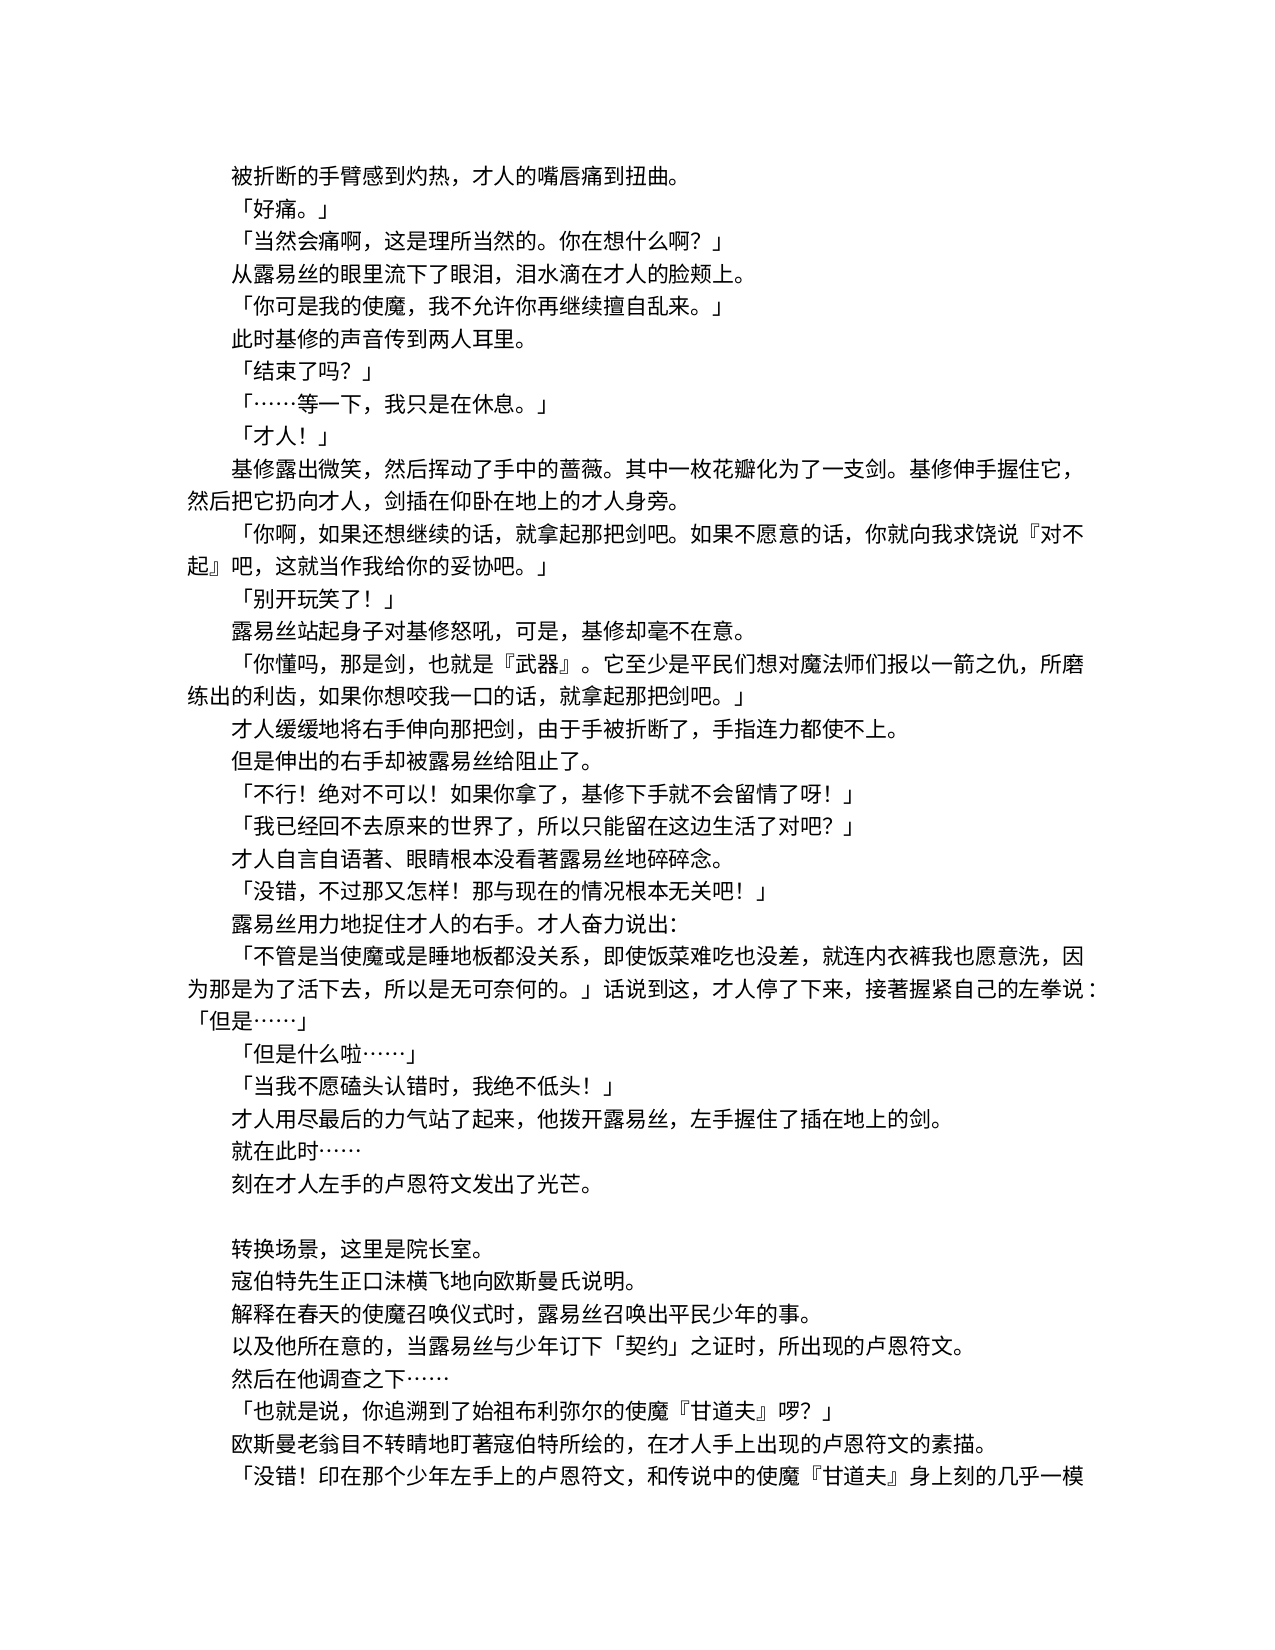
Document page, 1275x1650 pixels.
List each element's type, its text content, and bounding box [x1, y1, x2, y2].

text 欧斯曼老翁目不转睛地盯著寇伯特所绘的，在才人手上出现的卢恩符文的素描。 [187, 1426, 1087, 1459]
text 才人缓缓地将右手伸向那把剑，由于手被折断了，手指连力都使不上。 [187, 711, 1087, 744]
text 「但是什么啦……」 [187, 1036, 1087, 1069]
text 解释在春天的使魔召唤仪式时，露易丝召唤出平民少年的事。 [187, 1296, 1087, 1329]
text 「你可是我的使魔，我不允许你再继续擅自乱来。」 [187, 289, 1087, 321]
text 从露易丝的眼里流下了眼泪，泪水滴在才人的脸颊上。 [187, 256, 1087, 289]
text 「你啊，如果还想继续的话，就拿起那把剑吧。如果不愿意的话，你就向我求饶说『对不起』吧，这就当作我给你的妥协吧。」 [187, 516, 1087, 581]
text 露易丝站起身子对基修怒吼，可是，基修却毫不在意。 [187, 614, 1087, 646]
text 转换场景，这里是院长室。 [187, 1231, 1087, 1264]
text 「好痛。」 [187, 191, 1087, 224]
text 就在此时…… [187, 1134, 1087, 1166]
text 刻在才人左手的卢恩符文发出了光芒。 [187, 1166, 1087, 1199]
text 露易丝用力地捉住才人的右手。才人奋力说出： [187, 906, 1087, 939]
text 「我已经回不去原来的世界了，所以只能留在这边生活了对吧？」 [187, 809, 1087, 841]
text 被折断的手臂感到灼热，才人的嘴唇痛到扭曲。 [187, 159, 1087, 191]
text 以及他所在意的，当露易丝与少年订下「契约」之证时，所出现的卢恩符文。 [187, 1329, 1087, 1361]
text 寇伯特先生正口沬横飞地向欧斯曼氏说明。 [187, 1264, 1087, 1296]
text 「结束了吗？」 [187, 354, 1087, 386]
text 才人自言自语著、眼睛根本没看著露易丝地碎碎念。 [187, 841, 1087, 874]
text 此时基修的声音传到两人耳里。 [187, 321, 1087, 354]
text 然后在他调查之下…… [187, 1361, 1087, 1394]
text 「不管是当使魔或是睡地板都没关系，即使饭菜难吃也没差，就连内衣裤我也愿意洗，因为那是为了活下去，所以是无可奈何的。」话说到这，才人停了下来，接著握紧自己的左拳说：「但是……」 [187, 939, 1087, 1036]
text 但是伸出的右手却被露易丝给阻止了。 [187, 744, 1087, 776]
text 「……等一下，我只是在休息。」 [187, 386, 1087, 419]
text 基修露出微笑，然后挥动了手中的蔷薇。其中一枚花瓣化为了一支剑。基修伸手握住它，然后把它扔向才人，剑插在仰卧在地上的才人身旁。 [187, 451, 1087, 516]
text 「当我不愿磕头认错时，我绝不低头！」 [187, 1069, 1087, 1101]
text 「也就是说，你追溯到了始祖布利弥尔的使魔『甘道夫』啰？」 [187, 1394, 1087, 1426]
text 「不行！绝对不可以！如果你拿了，基修下手就不会留情了呀！」 [187, 776, 1087, 809]
text 「没错，不过那又怎样！那与现在的情况根本无关吧！」 [187, 874, 1087, 906]
text 「你懂吗，那是剑，也就是『武器』。它至少是平民们想对魔法师们报以一箭之仇，所磨练出的利齿，如果你想咬我一口的话，就拿起那把剑吧。」 [187, 646, 1087, 711]
text 「才人！」 [187, 419, 1087, 451]
text 「别开玩笑了！」 [187, 581, 1087, 614]
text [187, 1459, 1087, 1491]
text 才人用尽最后的力气站了起来，他拨开露易丝，左手握住了插在地上的剑。 [187, 1101, 1087, 1134]
text 「当然会痛啊，这是理所当然的。你在想什么啊？」 [187, 224, 1087, 256]
